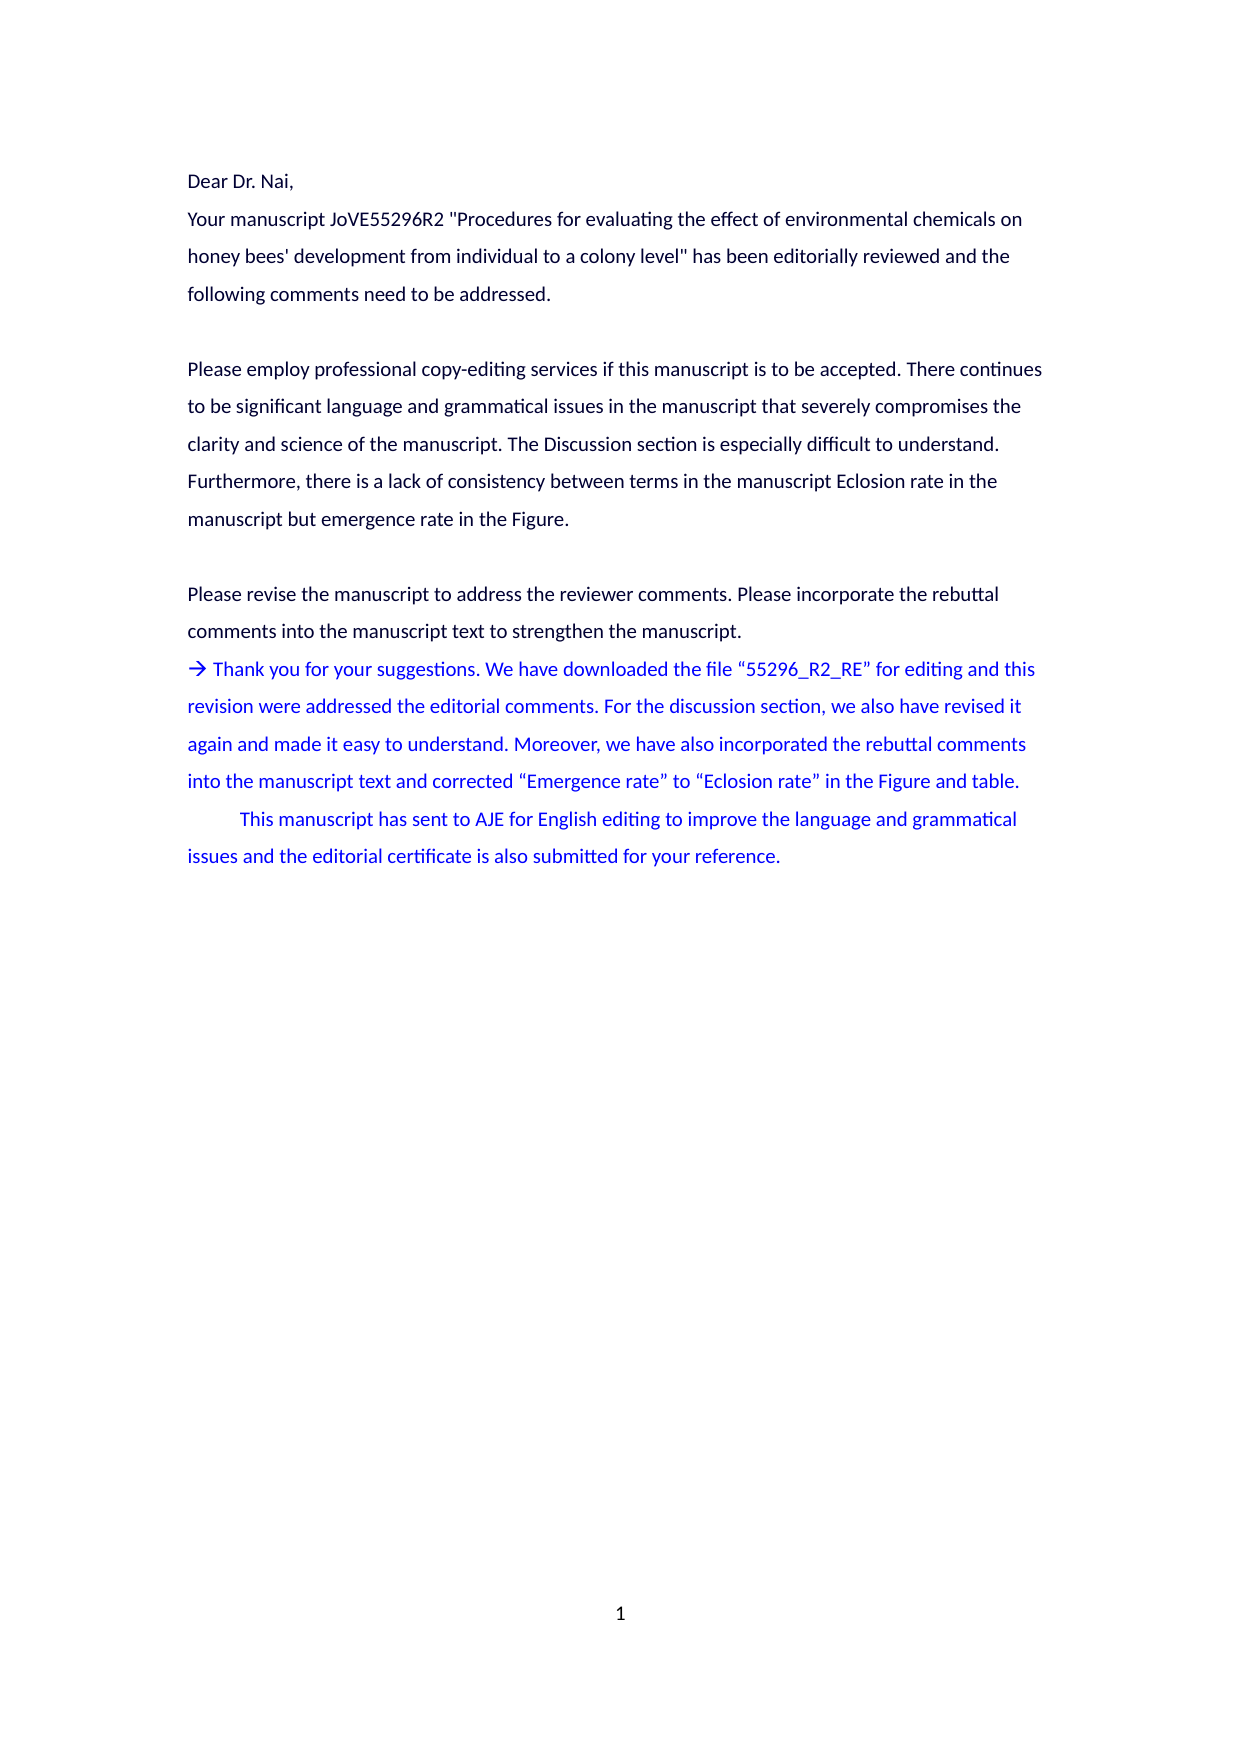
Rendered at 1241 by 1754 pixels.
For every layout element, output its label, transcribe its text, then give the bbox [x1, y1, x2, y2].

text This manuscript has sent to AJE for English editing to improve the language and grammatical issues and the editorial certificate is also submitted for your reference. [187, 800, 1053, 875]
text Please revise the manuscript to address the reviewer comments. Please incorporate the rebuttal comments into the manuscript text to strengthen the manuscript. [187, 575, 1053, 650]
text Dear Dr. Nai, [187, 162, 1053, 200]
text Your manuscript JoVE55296R2 "Procedures for evaluating the effect of environmental chemicals on honey bees' development from individual to a colony level" has been editorially reviewed and the following comments need to be addressed. [187, 200, 1053, 312]
text Thank you for your suggestions. We have downloaded the file “55296_R2_RE” for editing and this revision were addressed the editorial comments. For the discussion section, we also have revised it again and made it easy to understand. Moreover, we have also incorporated the rebuttal comments into the manuscript text and corrected “Emergence rate” to “Eclosion rate” in the Figure and table. [187, 650, 1053, 800]
text Please employ professional copy-editing services if this manuscript is to be accepted. There continues to be significant language and grammatical issues in the manuscript that severely compromises the clarity and science of the manuscript. The Discussion section is especially difficult to understand. Furthermore, there is a lack of consistency between terms in the manuscript Eclosion rate in the manuscript but emergence rate in the Figure. [187, 350, 1053, 537]
